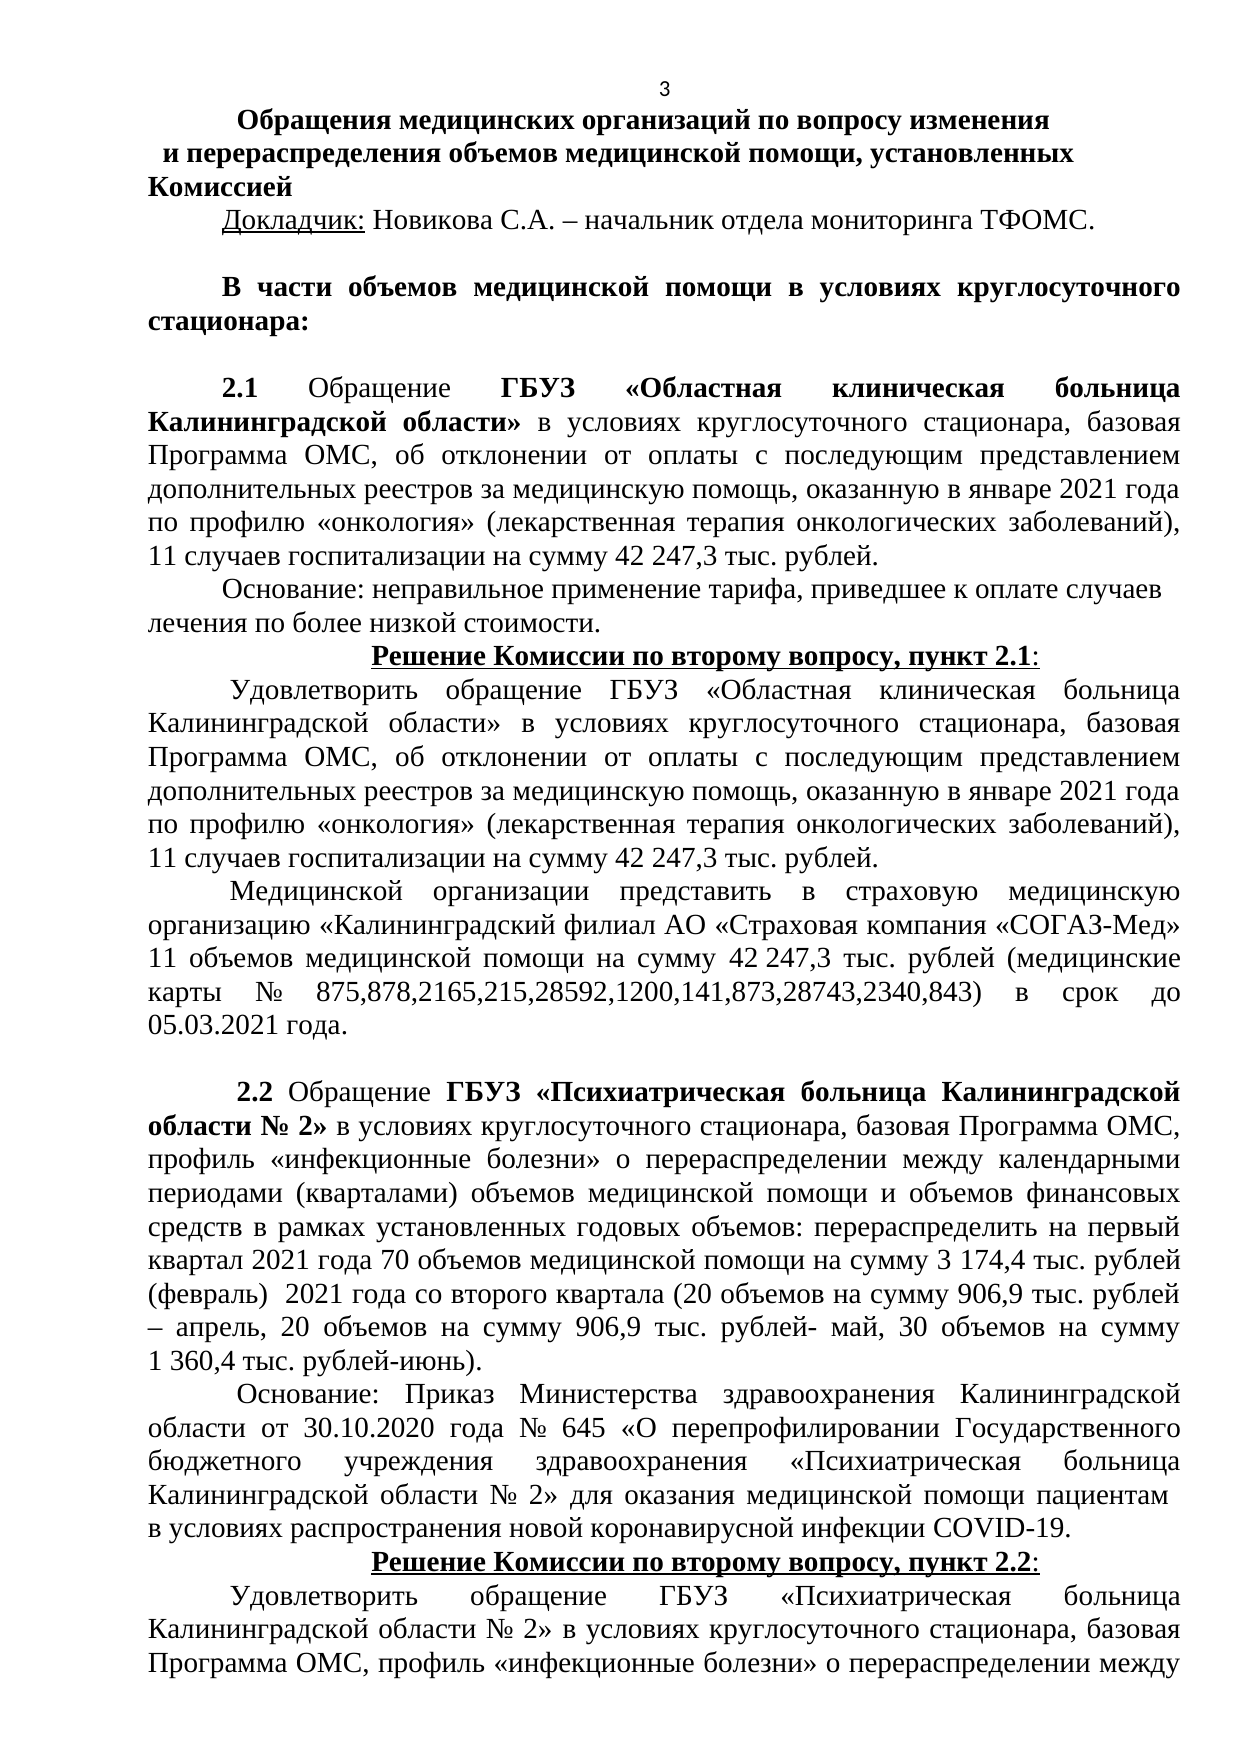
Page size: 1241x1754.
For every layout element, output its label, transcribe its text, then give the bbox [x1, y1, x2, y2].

text Основание: неправильное применение тарифа, приведшее к оплате случаев лечения по более низкой стоимости. [148, 571, 1181, 638]
text 2.2 Обращение ГБУЗ «Психиатрическая больница Калининградской области № 2» в условиях круглосуточного стационара, базовая Программа ОМС, профиль «инфекционные болезни» о перераспределении между календарными периодами (кварталами) объемов медицинской помощи и объемов финансовых средств в рамках установленных годовых объемов: перераспределить на первый квартал 2021 года 70 объемов медицинской помощи на сумму 3 174,4 тыс. рублей (февраль) 2021 года со второго квартала (20 объемов на сумму 906,9 тыс. рублей – апрель, 20 объемов на сумму 906,9 тыс. рублей- май, 30 объемов на сумму 1 360,4 тыс. рублей-июнь). [148, 1074, 1181, 1376]
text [148, 1578, 1181, 1678]
text Докладчик: Новикова С.А. – начальник отдела мониторинга ТФОМС. [148, 202, 1181, 236]
text Решение Комиссии по второму вопросу, пункт 2.1: [148, 638, 1181, 672]
text Решение Комиссии по второму вопросу, пункт 2.2: [148, 1544, 1181, 1578]
text 2.1 Обращение ГБУЗ «Областная клиническая больница Калининградской области» в условиях круглосуточного стационара, базовая Программа ОМС, об отклонении от оплаты с последующим представлением дополнительных реестров за медицинскую помощь, оказанную в январе 2021 года по профилю «онкология» (лекарственная терапия онкологических заболеваний), 11 случаев госпитализации на сумму 42 247,3 тыс. рублей. [148, 370, 1181, 571]
text Медицинской организации представить в страховую медицинскую организацию «Калининградский филиал АО «Страховая компания «СОГАЗ-Мед» 11 объемов медицинской помощи на сумму 42 247,3 тыс. рублей (медицинские карты № 875,878,2165,215,28592,1200,141,873,28743,2340,843) в срок до 05.03.2021 года. [148, 873, 1181, 1041]
text Обращения медицинских организаций по вопросу изменения и перераспределения объемов медицинской помощи, установленных Комиссией [148, 102, 1181, 202]
text В части объемов медицинской помощи в условиях круглосуточного стационара: [148, 269, 1181, 337]
text Удовлетворить обращение ГБУЗ «Областная клиническая больница Калининградской области» в условиях круглосуточного стационара, базовая Программа ОМС, об отклонении от оплаты с последующим представлением дополнительных реестров за медицинскую помощь, оказанную в январе 2021 года по профилю «онкология» (лекарственная терапия онкологических заболеваний), 11 случаев госпитализации на сумму 42 247,3 тыс. рублей. [148, 672, 1181, 873]
